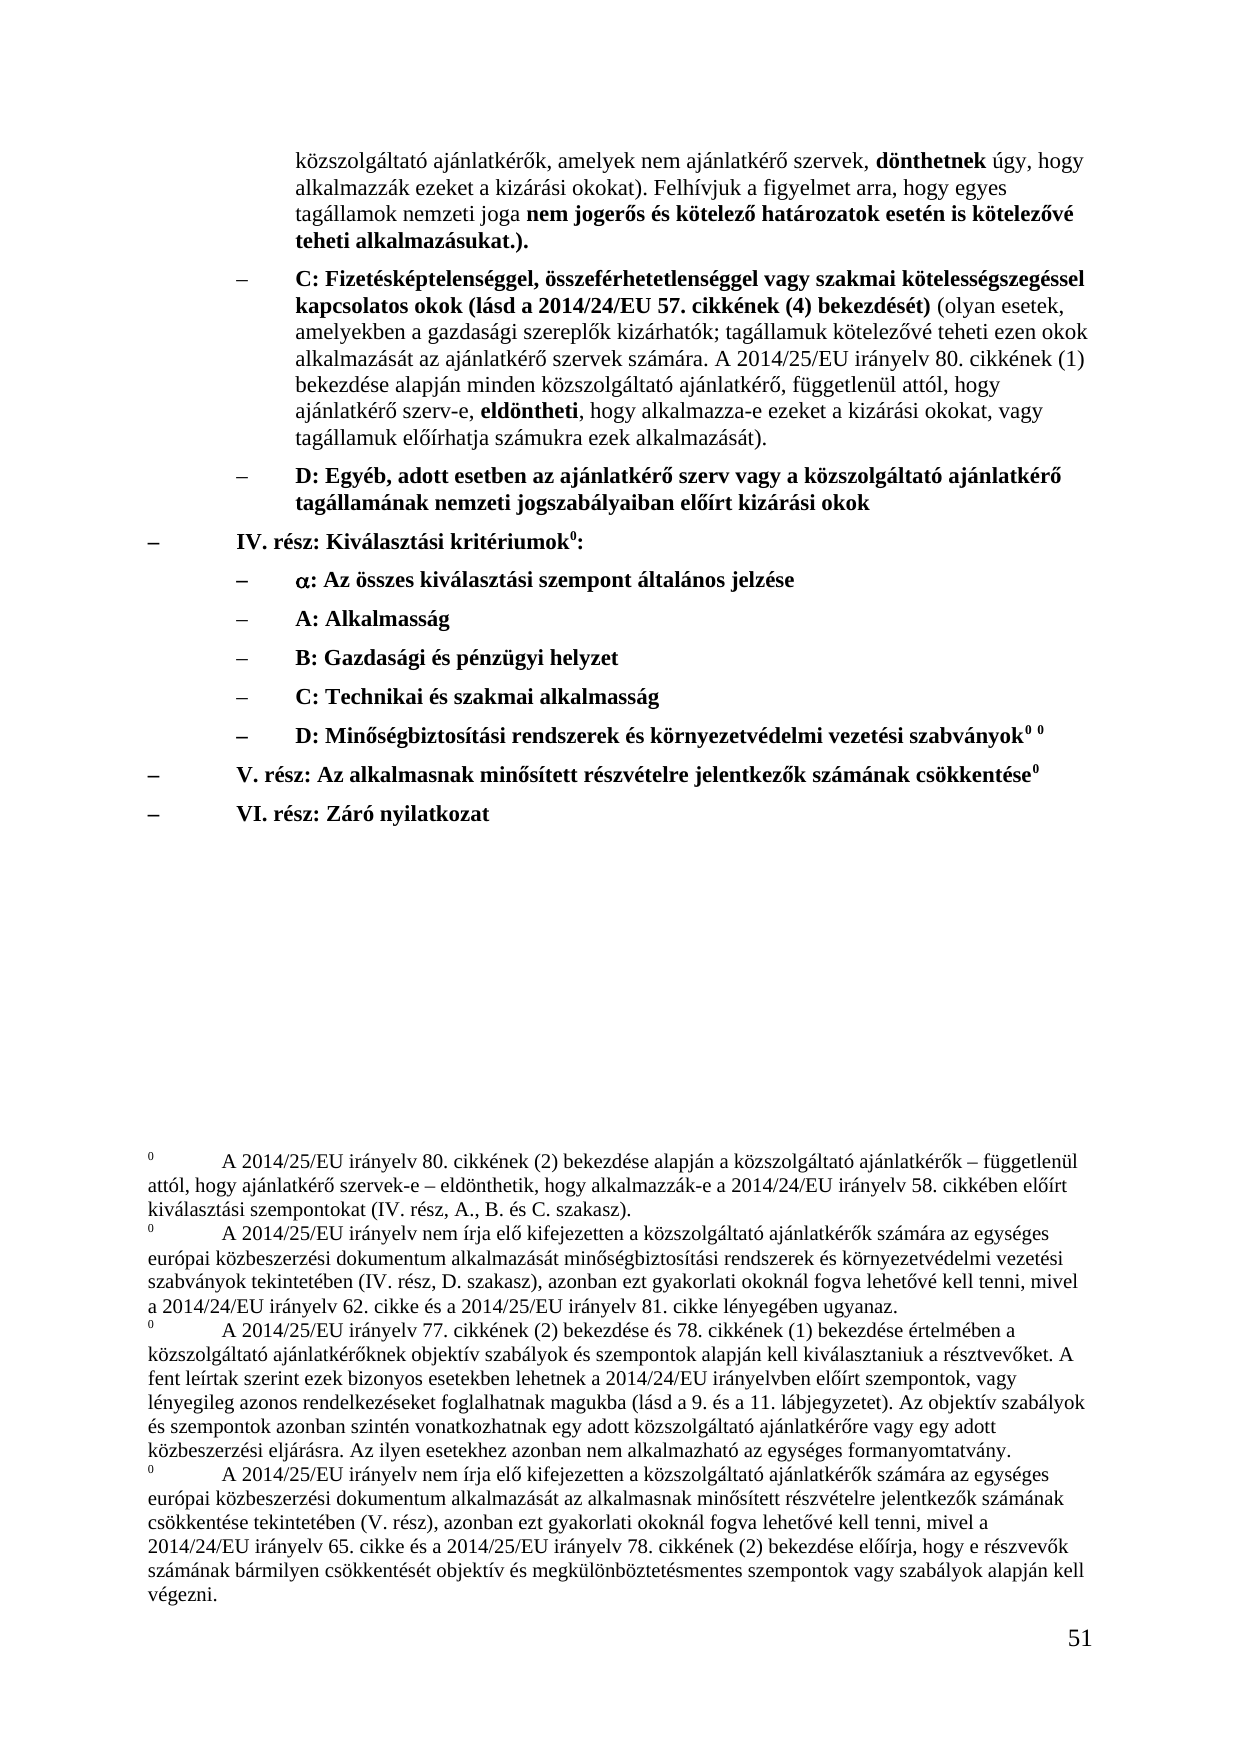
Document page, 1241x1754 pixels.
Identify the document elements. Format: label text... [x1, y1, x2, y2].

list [236, 148, 1093, 253]
list D: Minőségbiztosítási rendszerek és környezetvédelmi vezetési szabványok [236, 722, 1093, 748]
list C: Technikai és szakmai alkalmasság [236, 683, 1093, 709]
list D: Egyéb, adott esetben az ajánlatkérő szerv vagy a közszolgáltató ajánlatkérő tagállamának nemzeti jogszabályaiban előírt kizárási okok [236, 462, 1093, 515]
list IV. rész: Kiválasztási kritériumok: [148, 528, 1093, 554]
list B: Gazdasági és pénzügyi helyzet [236, 644, 1093, 671]
list V. rész: Az alkalmasnak minősített részvételre jelentkezők számának csökkentése [148, 761, 1093, 787]
list C: Fizetésképtelenséggel, összeférhetetlenséggel vagy szakmai kötelességszegéssel kapcsolatos okok (lásd a 2014/24/EU 57. cikkének (4) bekezdését) (olyan esetek, amelyekben a gazdasági szereplők kizárhatók; tagállamuk kötelezővé teheti ezen okok alkalmazását az ajánlatkérő szervek számára. A 2014/25/EU irányelv 80. cikkének (1) bekezdése alapján minden közszolgáltató ajánlatkérő, függetlenül attól, hogy ajánlatkérő szerv-e, eldöntheti, hogy alkalmazza-e ezeket a kizárási okokat, vagy tagállamuk előírhatja számukra ezek alkalmazását). [236, 266, 1093, 450]
list VI. rész: Záró nyilatkozat [148, 800, 1093, 826]
list A: Alkalmasság [236, 605, 1093, 632]
list : Az összes kiválasztási szempont általános jelzése [236, 567, 1093, 593]
